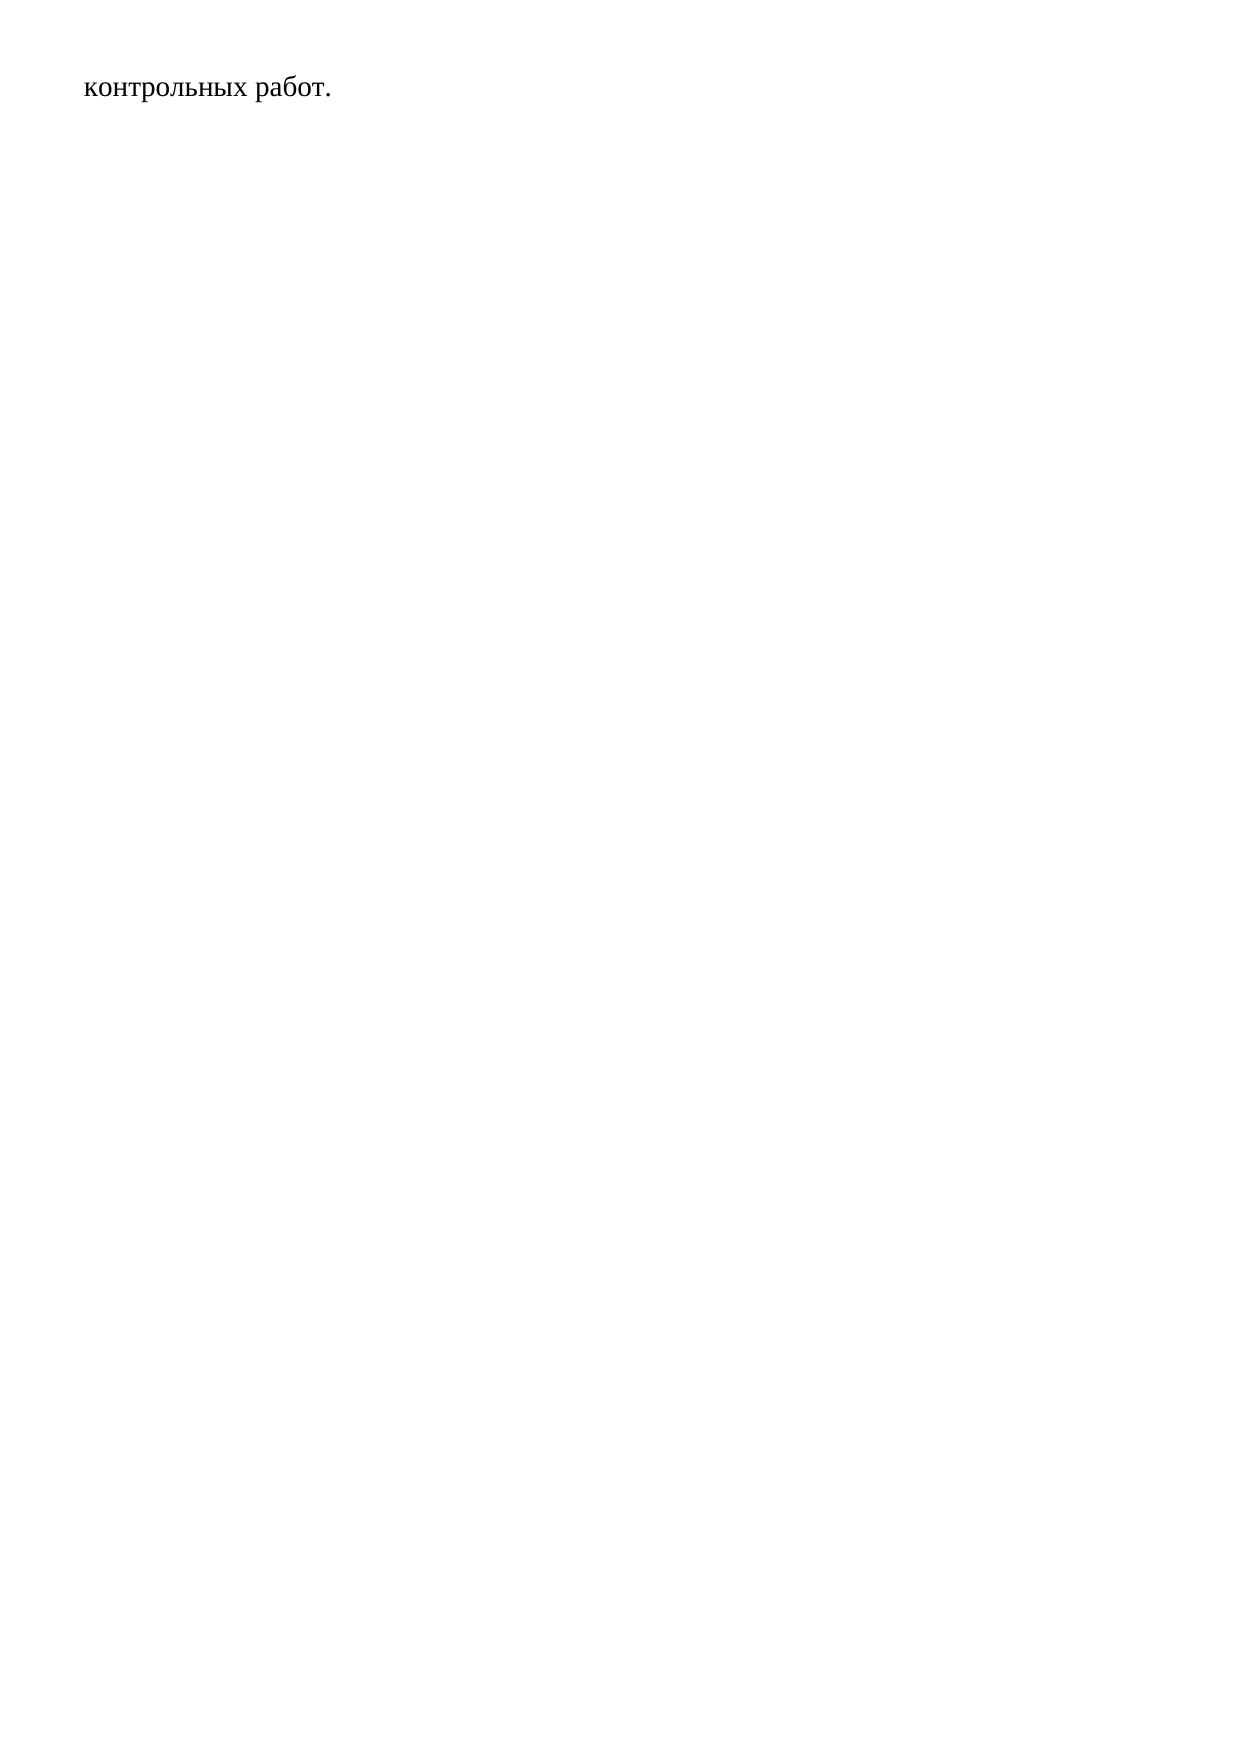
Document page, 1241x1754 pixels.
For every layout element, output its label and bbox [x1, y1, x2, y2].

list [84, 69, 1179, 102]
